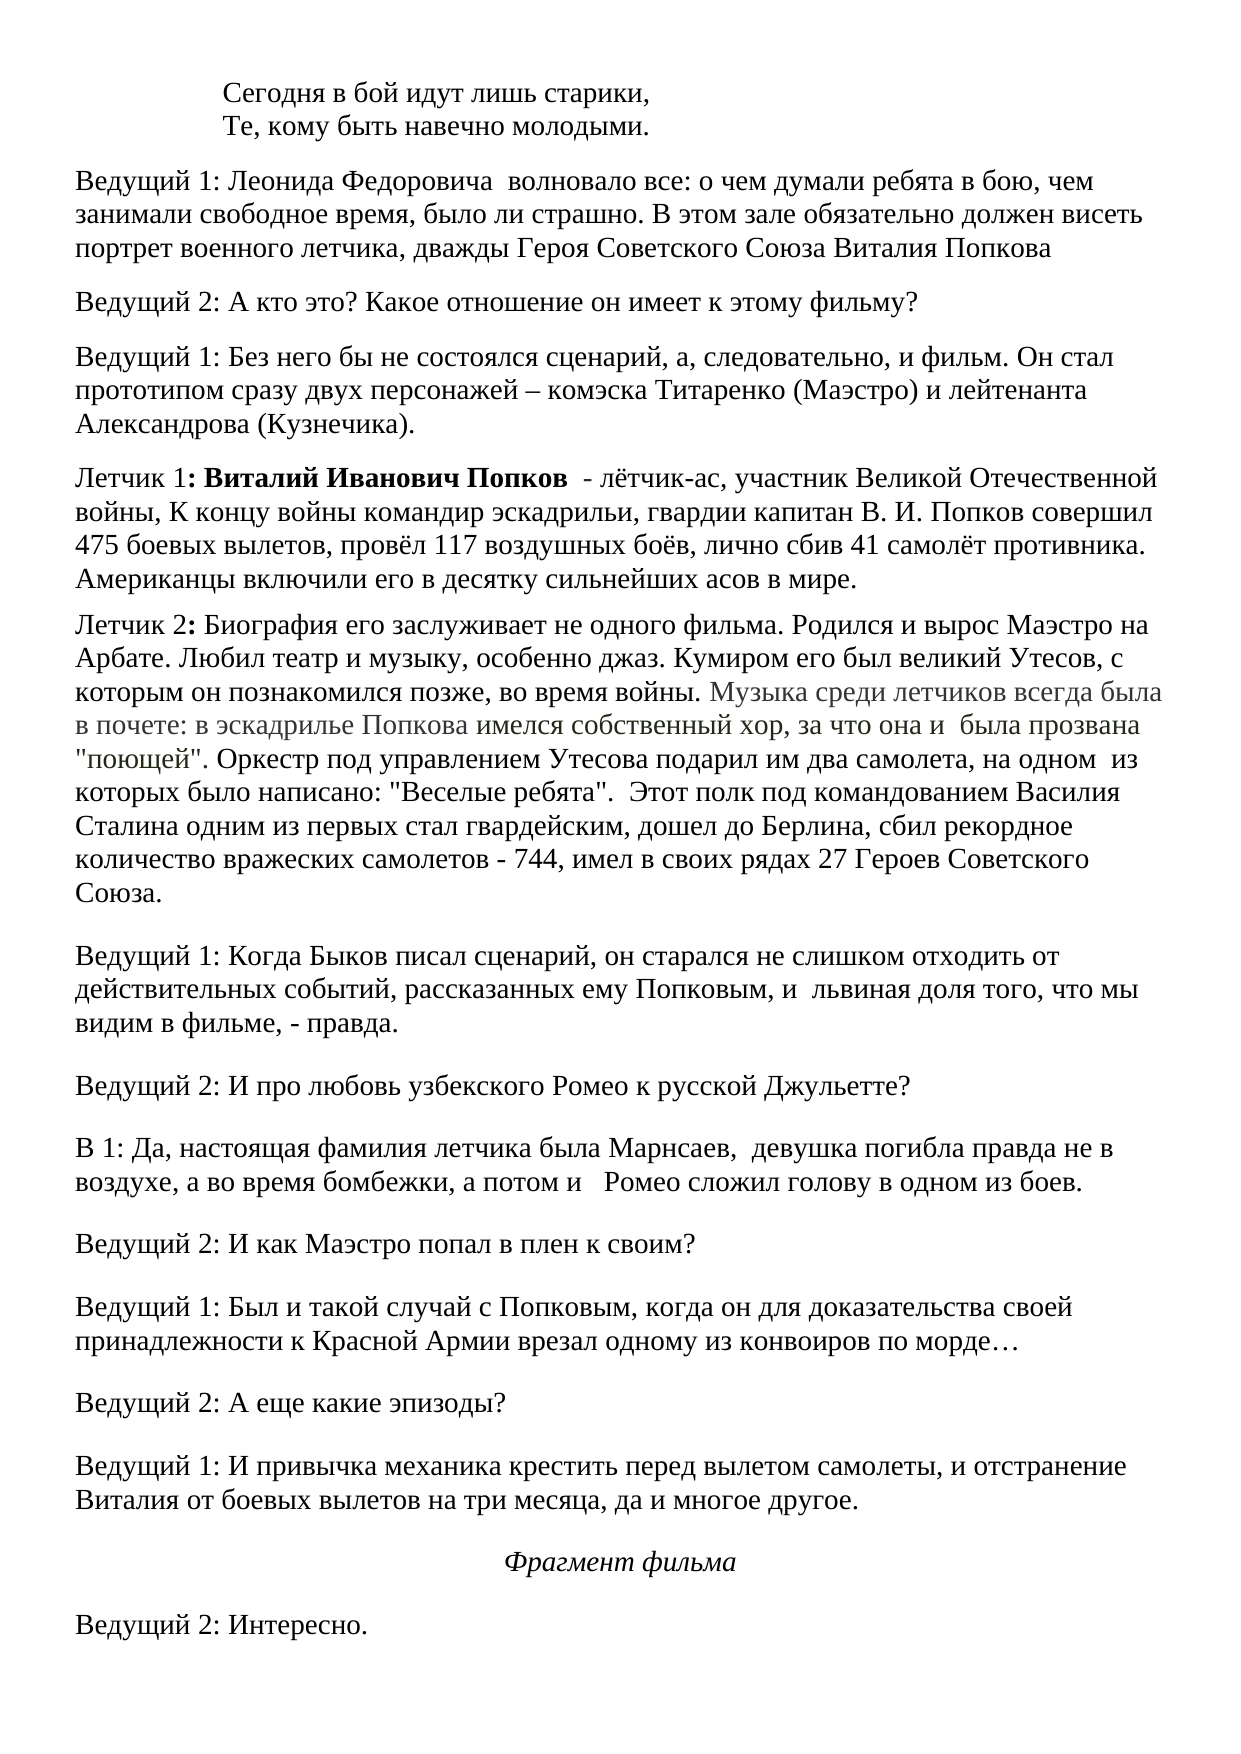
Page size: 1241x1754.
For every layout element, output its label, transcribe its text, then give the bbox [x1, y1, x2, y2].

text Ведущий 2: А еще какие эпизоды? [75, 1386, 1165, 1419]
text Летчик 1: Виталий Иванович Попков - лётчик-ас, участник Великой Отечественной войны, К концу войны командир эскадрильи, гвардии капитан В. И. Попков совершил 475 боевых вылетов, провёл 117 воздушных боёв, лично сбив 41 самолёт противника. Американцы включили его в десятку сильнейших асов в мире. [75, 460, 1165, 594]
text Ведущий 1: Леонида Федоровича волновало все: о чем думали ребята в бою, чем занимали свободное время, было ли страшно. В этом зале обязательно должен висеть портрет военного летчика, дважды Героя Советского Союза Виталия Попкова [75, 163, 1165, 263]
text Ведущий 2: А кто это? Какое отношение он имеет к этому фильму? [75, 284, 1165, 318]
text Ведущий 2: Интересно. [75, 1607, 1165, 1641]
text Фрагмент фильма [75, 1544, 1165, 1578]
text В 1: Да, настоящая фамилия летчика была Марнсаев, девушка погибла правда не в воздухе, а во время бомбежки, а потом и Ромео сложил голову в одном из боев. [75, 1130, 1165, 1197]
text Ведущий 1: Был и такой случай с Попковым, когда он для доказательства своей принадлежности к Красной Армии врезал одному из конвоиров по морде… [75, 1289, 1165, 1356]
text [75, 75, 1165, 142]
text Летчик 2: Биография его заслуживает не одного фильма. Родился и вырос Маэстро на Арбате. Любил театр и музыку, особенно джаз. Кумиром его был великий Утесов, с которым он познакомился позже, во время войны. Музыка среди летчиков всегда была в почете: в эскадрилье Попкова имелся собственный хор, за что она и была прозвана "поющей". Оркестр под управлением Утесова подарил им два самолета, на одном из которых было написано: "Веселые ребята". Этот полк под командованием Василия Сталина одним из первых стал гвардейским, дошел до Берлина, сбил рекордное количество вражеских самолетов - 744, имел в своих рядах 27 Героев Советского Союза. [75, 607, 1165, 909]
text Ведущий 2: И как Маэстро попал в плен к своим? [75, 1227, 1165, 1260]
text Ведущий 1: И привычка механика крестить перед вылетом самолеты, и отстранение Виталия от боевых вылетов на три месяца, да и многое другое. [75, 1448, 1165, 1515]
text Ведущий 1: Без него бы не состоялся сценарий, а, следовательно, и фильм. Он стал прототипом сразу двух персонажей – комэска Титаренко (Маэстро) и лейтенанта Александрова (Кузнечика). [75, 339, 1165, 439]
text Ведущий 2: И про любовь узбекского Ромео к русской Джульетте? [75, 1068, 1165, 1101]
text Ведущий 1: Когда Быков писал сценарий, он старался не слишком отходить от действительных событий, рассказанных ему Попковым, и львиная доля того, что мы видим в фильме, - правда. [75, 938, 1165, 1038]
